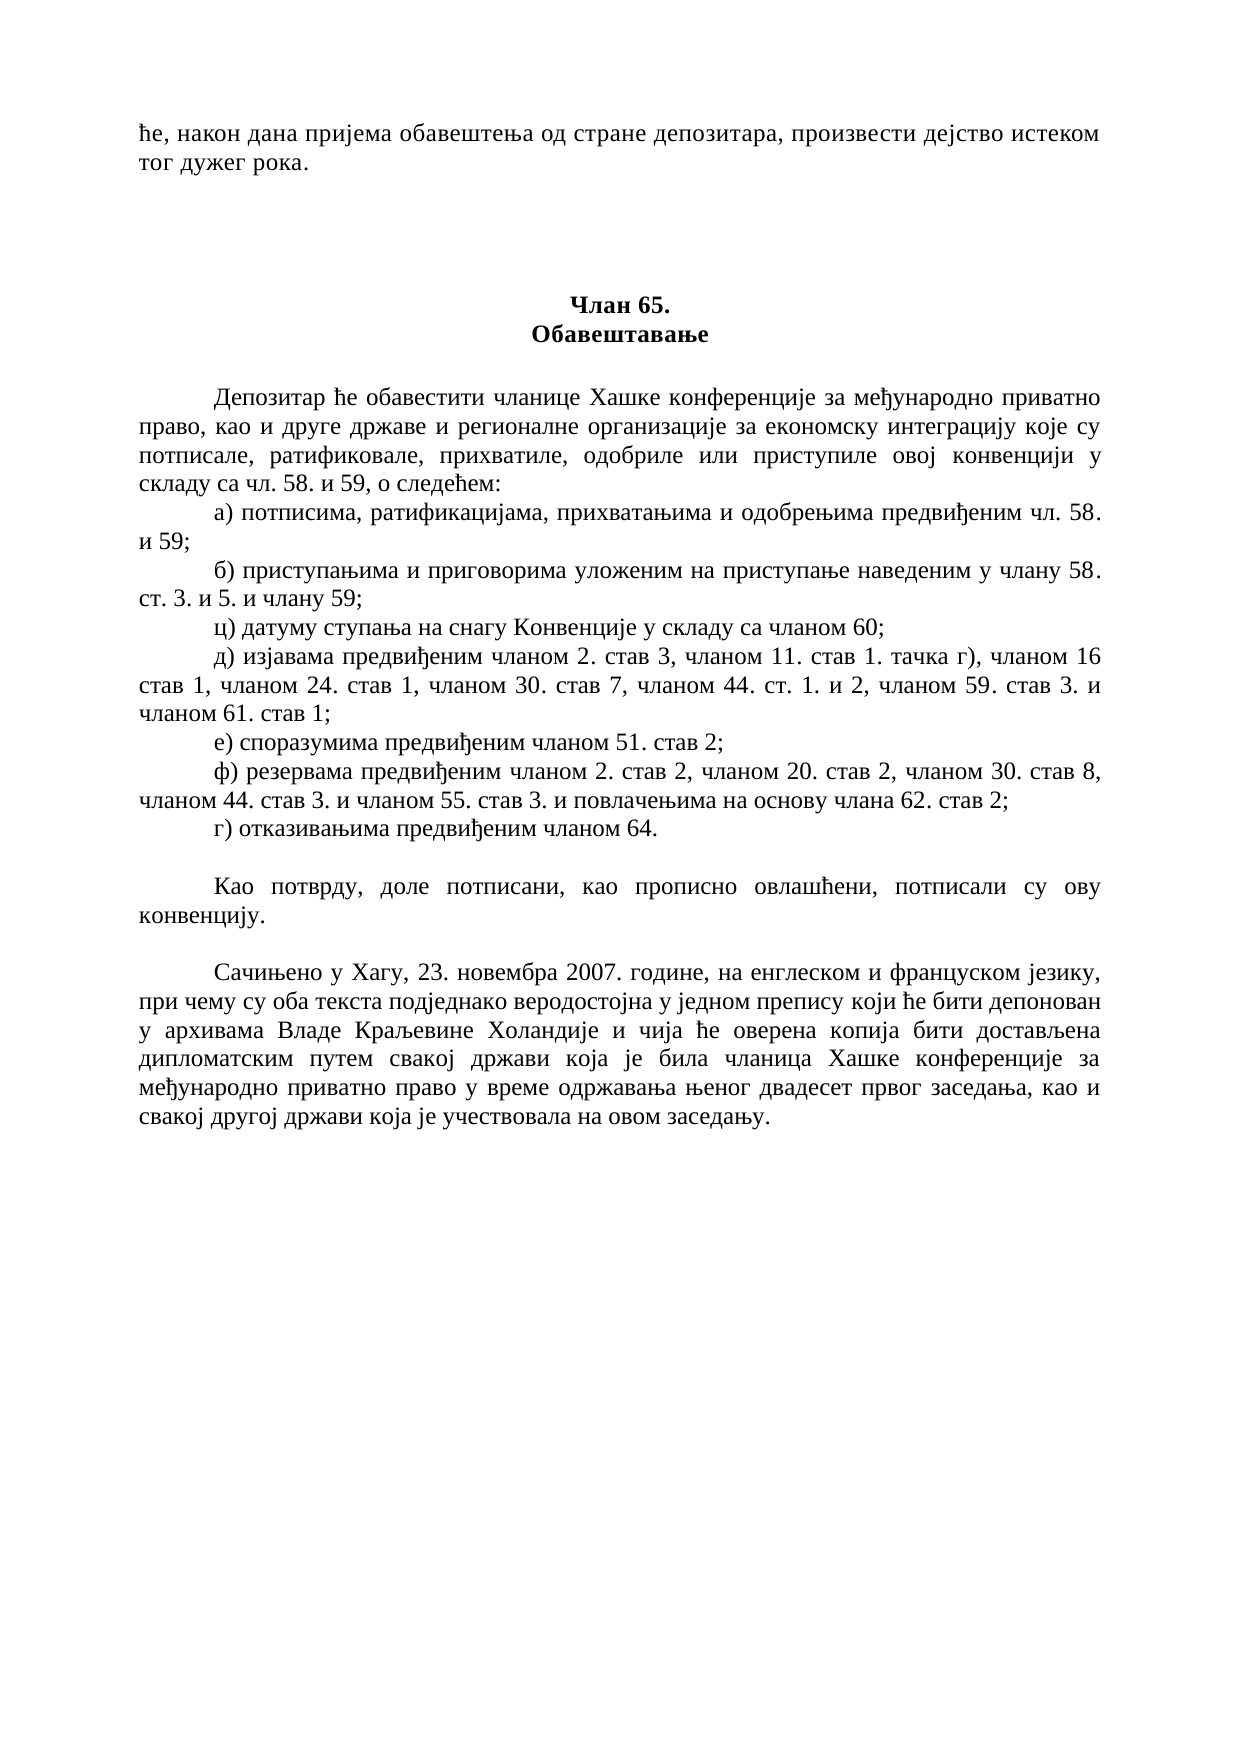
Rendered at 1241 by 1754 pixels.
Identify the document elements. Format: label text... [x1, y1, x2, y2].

text Сачињено у Хагу, 23. новембра 2007. године, на енглеском и француском језику, при чему су оба текста подједнако веродостојна у једном препису који ће бити депонован у архивама Владе Краљевине Холандије и чија ће оверена копија бити достављена дипломатским путем свакој држави која је била чланица Хашке конференције за међународно приватно право у време одржавања њеног двадесет првог заседања, као и свакој другој држави која је учествовала на овом заседању. [139, 957, 1101, 1130]
title Oбaвeштaвaњe [139, 319, 1101, 348]
text г) отказивањима предвиђеним чланом 64. [139, 813, 1101, 842]
text ц) датуму ступања на снагу Конвенције у складу са чланом 60; [139, 612, 1101, 641]
text б) приступањима и приговорима уложеним на приступање наведеним у члану 58. ст. 3. и 5. и члану 59; [139, 555, 1101, 612]
text Депозитар ће обавестити чланице Хашке конференције за међународно приватно право, као и друге државе и регионалне организације за економску интеграцију које су потписале, ратификовале, прихватиле, одобриле или приступиле овој конвенцији у складу са чл. 58. и 59, о следећем: [139, 382, 1101, 497]
text Као потврду, доле потписани, као прописно овлашћени, потписали су ову конвенцију. [139, 871, 1101, 928]
text e) споразумима предвиђеним чланом 51. став 2; [139, 727, 1101, 756]
title Члан 65. [139, 291, 1101, 319]
text ф) резервама предвиђеним чланом 2. став 2, чланом 20. став 2, чланом 30. став 8, чланом 44. став 3. и чланом 55. став 3. и повлачењима на основу члана 62. став 2; [139, 756, 1101, 813]
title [139, 118, 1101, 176]
text а) потписима, ратификацијама, прихватањима и одобрењима предвиђеним чл. 58. и 59; [139, 497, 1101, 555]
text д) изјавама предвиђеним чланом 2. став 3, чланом 11. став 1. тачка г), чланом 16 став 1, чланом 24. став 1, чланом 30. став 7, чланом 44. ст. 1. и 2, чланом 59. став 3. и чланом 61. став 1; [139, 641, 1101, 727]
